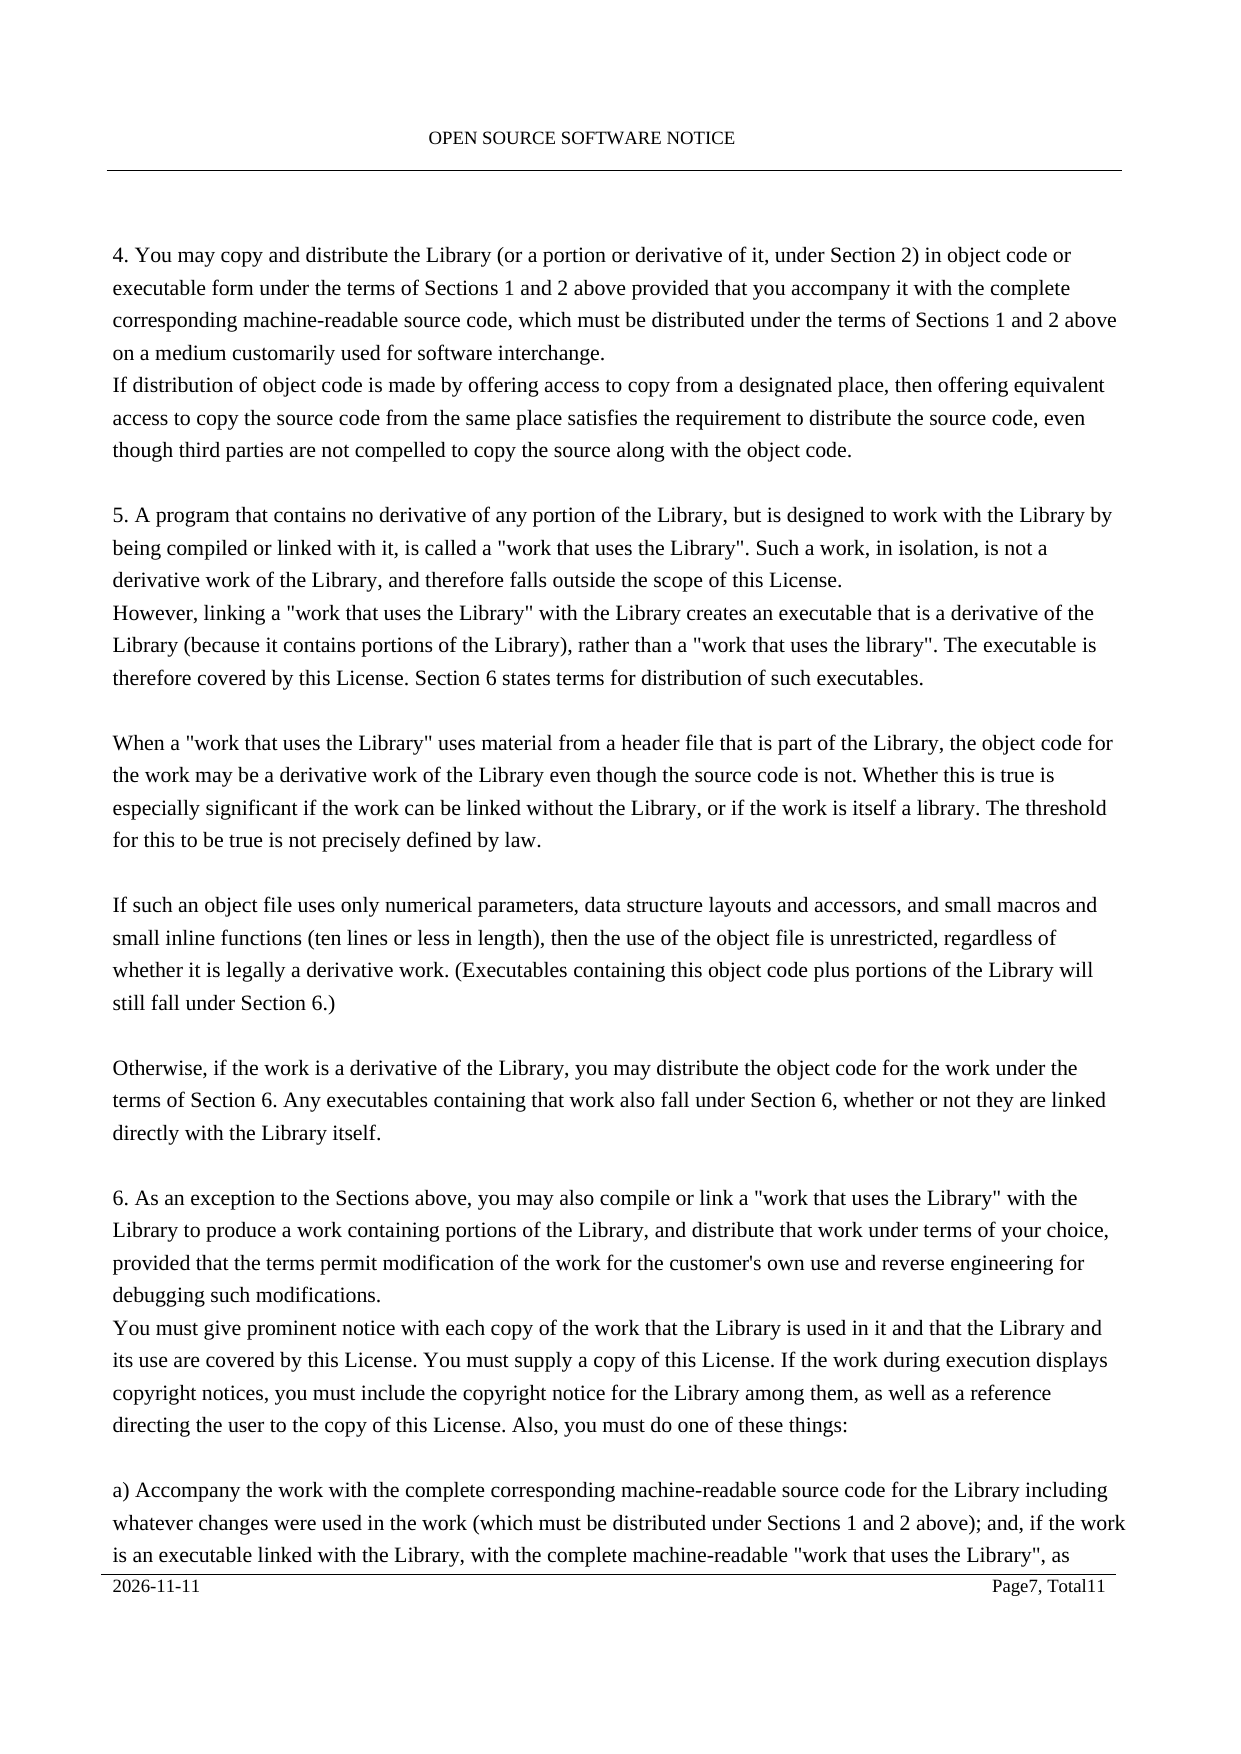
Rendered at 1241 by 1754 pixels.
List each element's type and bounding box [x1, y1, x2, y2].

text [112, 206, 1128, 1571]
